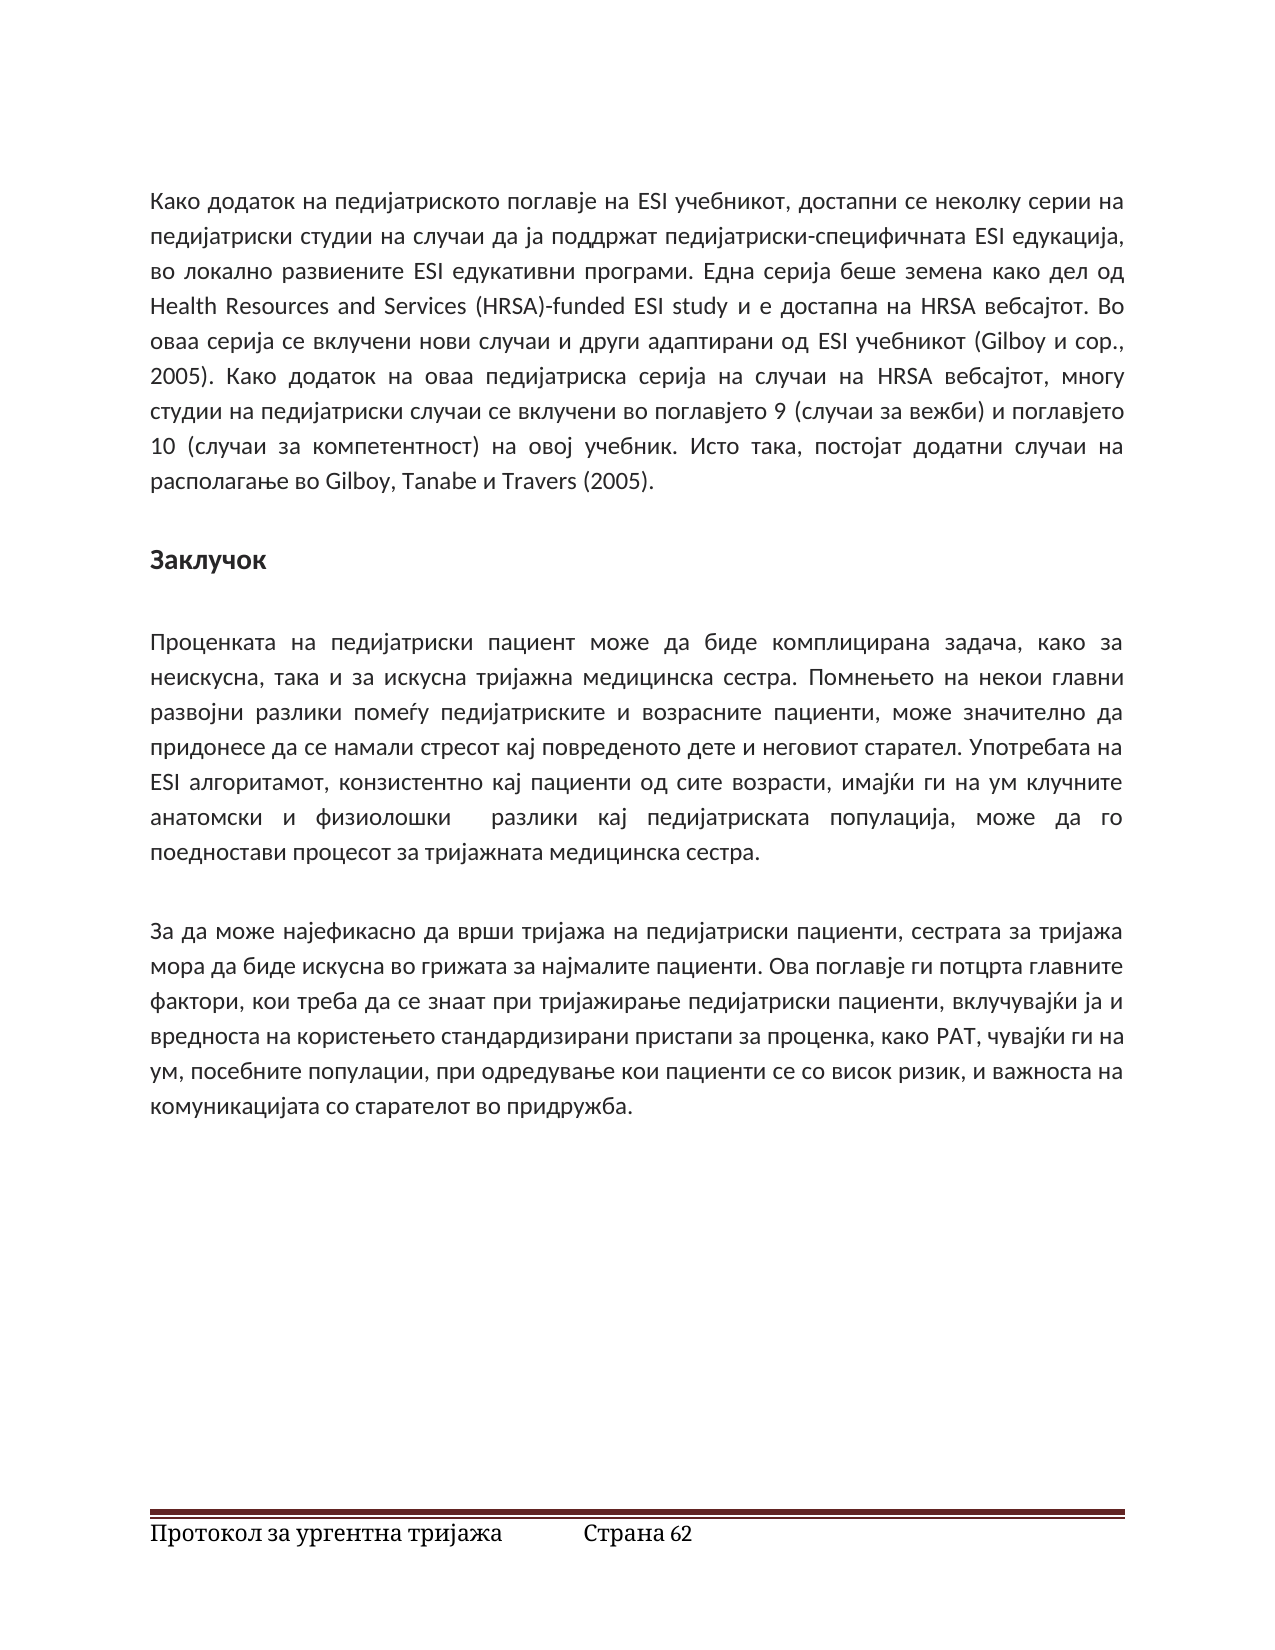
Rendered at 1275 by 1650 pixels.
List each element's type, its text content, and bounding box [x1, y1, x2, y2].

text Како додаток на педијатриското поглавје на ESI учебникот, достапни се неколку серии на педијатриски студии на случаи да ја поддржат педијатриски-специфичната ESI едукација, во локално развиените ESI едукативни програми. Една серија беше земена како дел од Health Resources and Services (HRSA)-funded ESI study и е достапна на HRSA вебсајтот. Во оваа серија се вклучени нови случаи и други адаптирани од ESI учебникот (Gilboy и сор., 2005). Како додаток на оваа педијатриска серија на случаи на HRSA вебсајтот, многу студии на педијатриски случаи се вклучени во поглавјето 9 (случаи за вежби) и поглавјето 10 (случаи за компетентност) на овој учебник. Исто така, постојат додатни случаи на располагање во Gilboy, Tanabe и Travers (2005). [150, 185, 1124, 496]
text Проценката на педијатриски пациент може да биде комплицирана задача, како за неискусна, така и за искусна тријажна медицинска сестра. Помнењето на некои главни развојни разлики помеѓу педијатриските и возрасните пациенти, може значително да придонесе да се намали стресот кај повреденото дете и неговиот старател. Употребата на ESI алгоритамот, конзистентно кај пациенти од сите возрасти, имајќи ги на ум клучните анатомски и физиолошки разлики кај педијатриската популација, може да го поедностави процесот за тријажната медицинска сестра. [150, 626, 1124, 867]
text Заклучок [150, 541, 1124, 577]
text За да може најефикасно да врши тријажа на педијатриски пациенти, сестрата за тријажа мора да биде искусна во грижата за најмалите пациенти. Ова поглавје ги потцрта главните фактори, кои треба да се знаат при тријажирање педијатриски пациенти, вклучувајќи ја и вредноста на користењето стандардизирани пристапи за проценка, како PAT, чувајќи ги на ум, посебните популации, при одредување кои пациенти се со висок ризик, и важноста на комуникацијата со старателот во придружба. [150, 915, 1124, 1121]
